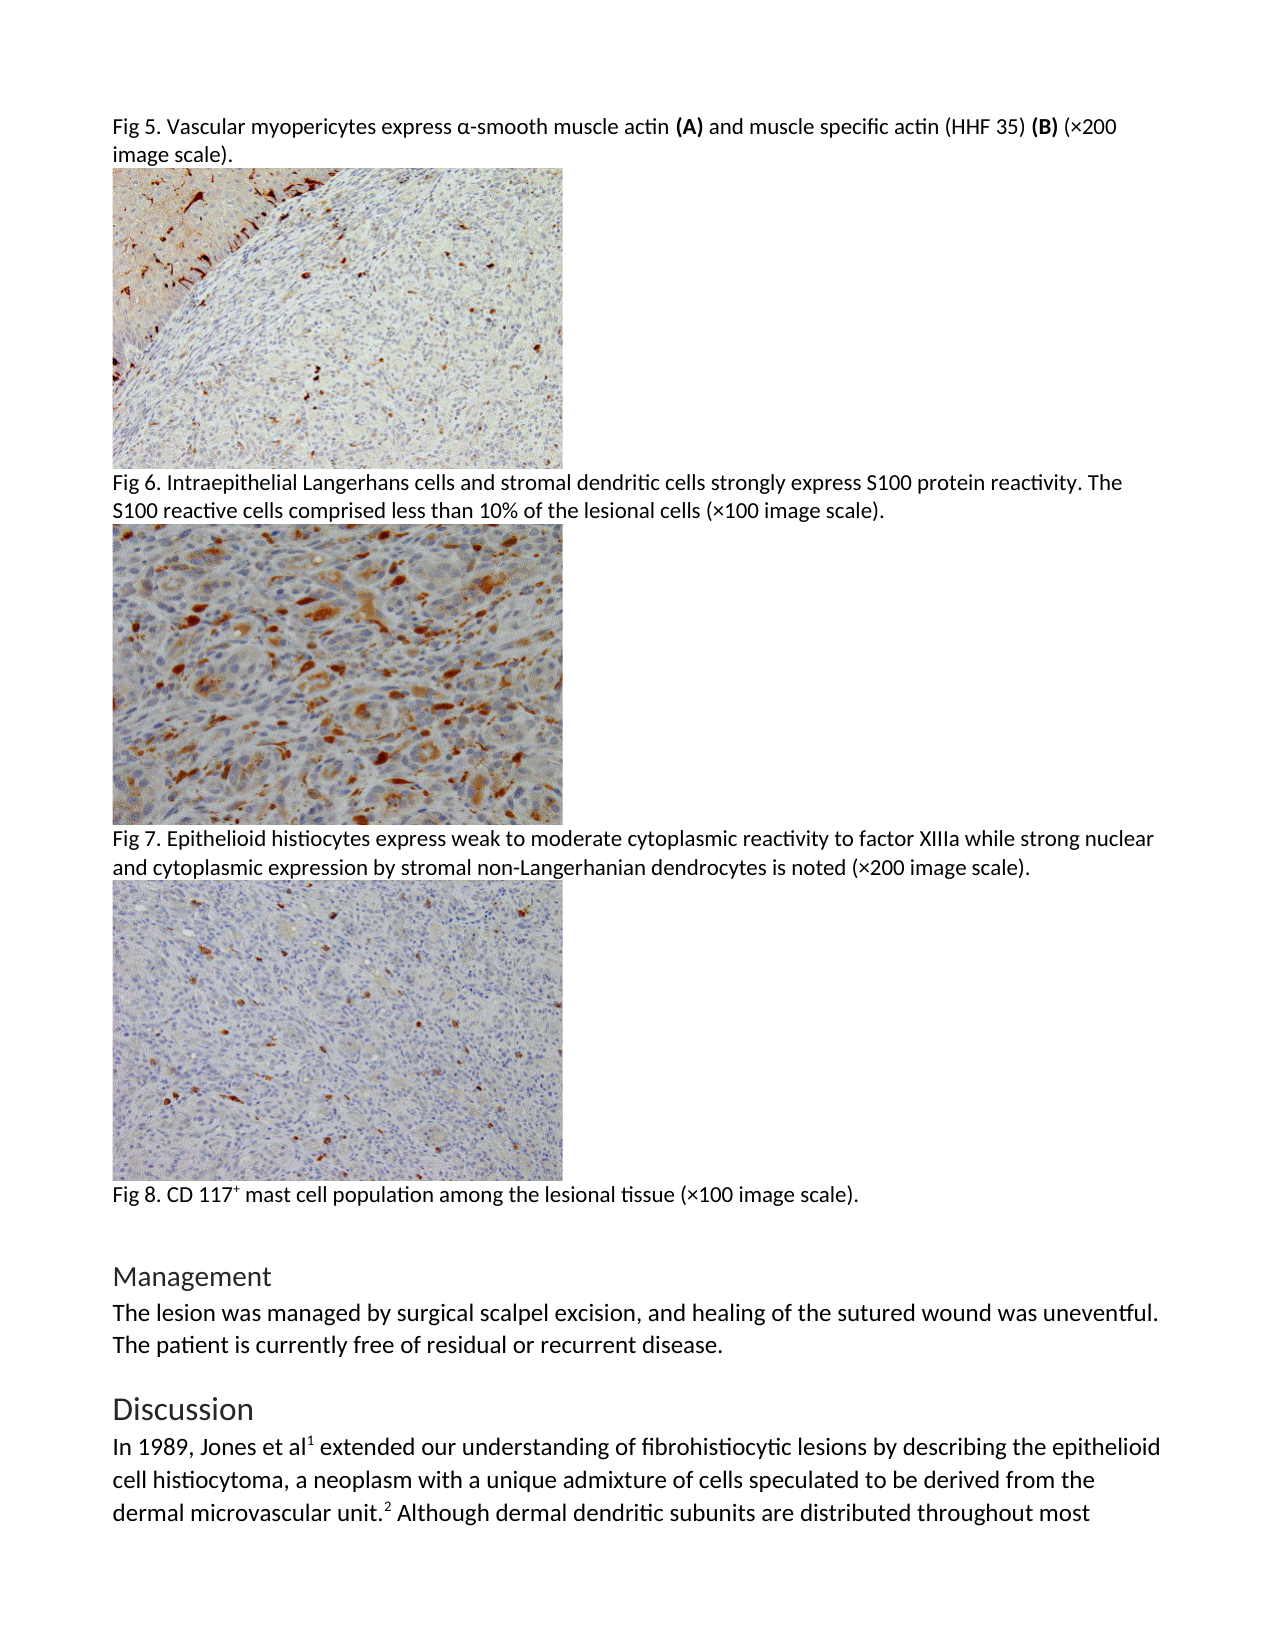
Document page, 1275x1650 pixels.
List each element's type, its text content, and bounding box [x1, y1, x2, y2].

text Fig 6. Intraepithelial Langerhans cells and stromal dendritic cells strongly express S100 protein reactivity. The S100 reactive cells comprised less than 10% of the lesional cells (×100 image scale). [112, 468, 1162, 524]
picture [112, 168, 563, 469]
subtitle Discussion [112, 1387, 1162, 1428]
text Fig 5. Vascular myopericytes express α-smooth muscle actin (A) and muscle specific actin (HHF 35) (B) (×200 image scale). [112, 112, 1162, 168]
picture [112, 524, 563, 825]
text Fig 7. Epithelioid histiocytes express weak to moderate cytoplasmic reactivity to factor XIIIa while strong nuclear and cytoplasmic expression by stromal non-Langerhanian dendrocytes is noted (×200 image scale). [112, 824, 1162, 881]
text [112, 1431, 1162, 1528]
text Fig 8. CD 117+ mast cell population among the lesional tissue (×100 image scale). [112, 1181, 1162, 1209]
picture [112, 880, 563, 1181]
subtitle Management [112, 1258, 1162, 1294]
text The lesion was managed by surgical scalpel excision, and healing of the sutured wound was uneventful. The patient is currently free of residual or recurrent disease. [112, 1297, 1162, 1360]
